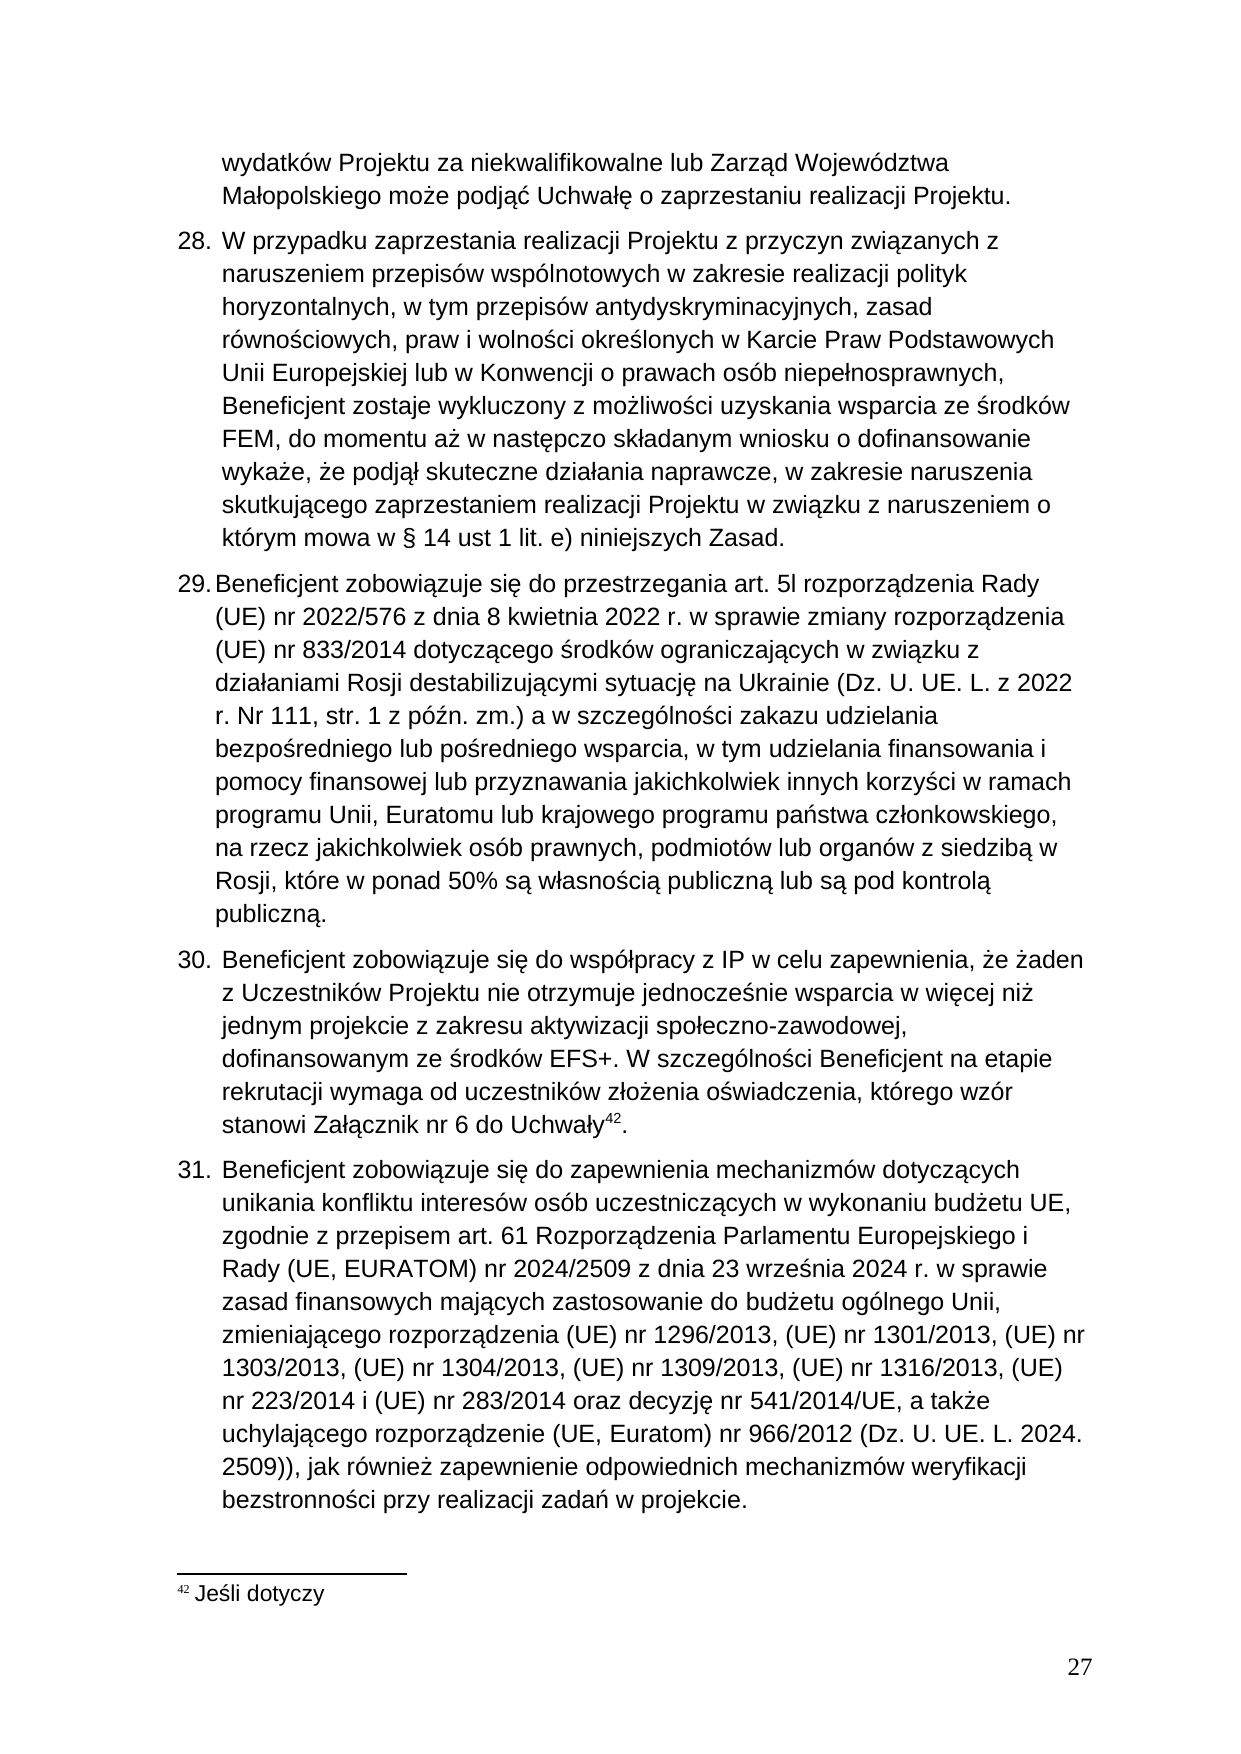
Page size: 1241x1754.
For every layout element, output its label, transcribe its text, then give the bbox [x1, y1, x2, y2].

list Beneficjent zobowiązuje się do zapewnienia mechanizmów dotyczących unikania konfliktu interesów osób uczestniczących w wykonaniu budżetu UE, zgodnie z przepisem art. 61 Rozporządzenia Parlamentu Europejskiego i Rady (UE, EURATOM) nr 2024/2509 z dnia 23 września 2024 r. w sprawie zasad finansowych mających zastosowanie do budżetu ogólnego Unii, zmieniającego rozporządzenia (UE) nr 1296/2013, (UE) nr 1301/2013, (UE) nr 1303/2013, (UE) nr 1304/2013, (UE) nr 1309/2013, (UE) nr 1316/2013, (UE) nr 223/2014 i (UE) nr 283/2014 oraz decyzję nr 541/2014/UE, a także uchylającego rozporządzenie (UE, Euratom) nr 966/2012 (Dz. U. UE. L. 2024. 2509)), jak również zapewnienie odpowiednich mechanizmów weryfikacji bezstronności przy realizacji zadań w projekcie. [177, 1155, 1093, 1514]
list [177, 148, 1093, 209]
list Beneficjent zobowiązuje się do współpracy z IP w celu zapewnienia, że żaden z Uczestników Projektu nie otrzymuje jednocześnie wsparcia w więcej niż jednym projekcie z zakresu aktywizacji społeczno-zawodowej, dofinansowanym ze środków EFS+. W szczególności Beneficjent na etapie rekrutacji wymaga od uczestników złożenia oświadczenia, którego wzór stanowi Załącznik nr 6 do Uchwały. [177, 944, 1093, 1138]
list Beneficjent zobowiązuje się do przestrzegania art. 5l rozporządzenia Rady (UE) nr 2022/576 z dnia 8 kwietnia 2022 r. w sprawie zmiany rozporządzenia (UE) nr 833/2014 dotyczącego środków ograniczających w związku z działaniami Rosji destabilizującymi sytuację na Ukrainie (Dz. U. UE. L. z 2022 r. Nr 111, str. 1 z późn. zm.) a w szczególności zakazu udzielania bezpośredniego lub pośredniego wsparcia, w tym udzielania finansowania i pomocy finansowej lub przyznawania jakichkolwiek innych korzyści w ramach programu Unii, Euratomu lub krajowego programu państwa członkowskiego, na rzecz jakichkolwiek osób prawnych, podmiotów lub organów z siedzibą w Rosji, które w ponad 50% są własnością publiczną lub są pod kontrolą publiczną. [177, 569, 1093, 928]
list W przypadku zaprzestania realizacji Projektu z przyczyn związanych z naruszeniem przepisów wspólnotowych w zakresie realizacji polityk horyzontalnych, w tym przepisów antydyskryminacyjnych, zasad równościowych, praw i wolności określonych w Karcie Praw Podstawowych Unii Europejskiej lub w Konwencji o prawach osób niepełnosprawnych, Beneficjent zostaje wykluczony z możliwości uzyskania wsparcia ze środków FEM, do momentu aż w następczo składanym wniosku o dofinansowanie wykaże, że podjął skuteczne działania naprawcze, w zakresie naruszenia skutkującego zaprzestaniem realizacji Projektu w związku z naruszeniem o którym mowa w § 14 ust 1 lit. e) niniejszych Zasad. [177, 226, 1093, 552]
